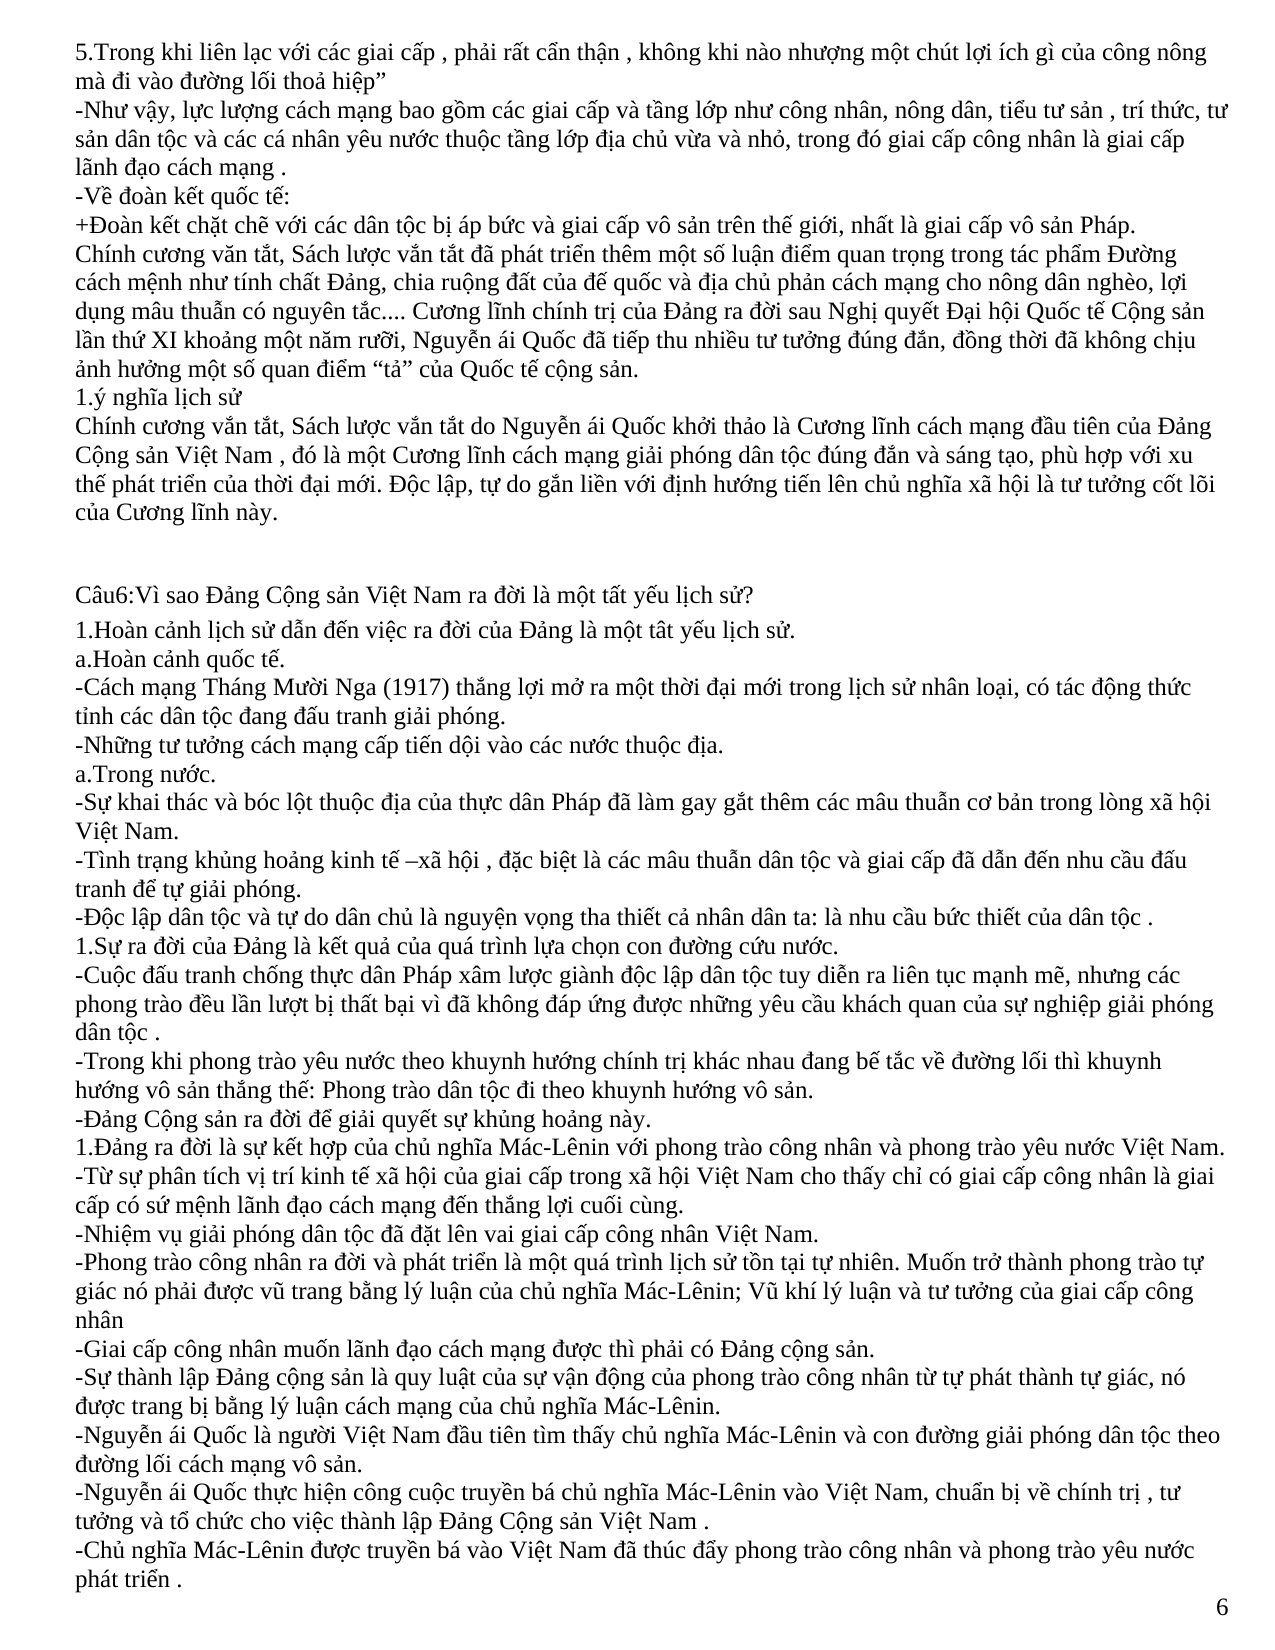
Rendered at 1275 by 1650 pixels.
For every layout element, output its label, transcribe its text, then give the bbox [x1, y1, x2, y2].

text -Độc lập dân tộc và tự do dân chủ là nguyện vọng tha thiết cả nhân dân ta: là nhu cầu bức thiết của dân tộc . [75, 902, 1228, 931]
text -Sự thành lập Đảng cộng sản là quy luật của sự vận động của phong trào công nhân từ tự phát thành tự giác, nó được trang bị bằng lý luận cách mạng của chủ nghĩa Mác-Lênin. [75, 1362, 1228, 1420]
text 1.ý nghĩa lịch sử [75, 382, 1228, 411]
text -Trong khi phong trào yêu nước theo khuynh hướng chính trị khác nhau đang bế tắc về đường lối thì khuynh hướng vô sản thắng thế: Phong trào dân tộc đi theo khuynh hướng vô sản. [75, 1046, 1228, 1104]
text -Giai cấp công nhân muốn lãnh đạo cách mạng được thì phải có Đảng cộng sản. [75, 1334, 1228, 1362]
text Chính cương văn tắt, Sách lược vắn tắt đã phát triển thêm một số luận điểm quan trọng trong tác phẩm Đường cách mệnh như tính chất Đảng, chia ruộng đất của đế quốc và địa chủ phản cách mạng cho nông dân nghèo, lợi dụng mâu thuẫn có nguyên tắc.... Cương lĩnh chính trị của Đảng ra đời sau Nghị quyết Đại hội Quốc tế Cộng sản lần thứ XI khoảng một năm rưỡi, Nguyễn ái Quốc đã tiếp thu nhiều tư tưởng đúng đắn, đồng thời đã không chịu ảnh hưởng một số quan điểm “tả” của Quốc tế cộng sản. [75, 239, 1228, 382]
text -Về đoàn kết quốc tế: [75, 181, 1228, 210]
text -Như vậy, lực lượng cách mạng bao gồm các giai cấp và tầng lớp như công nhân, nông dân, tiểu tư sản , trí thức, tư sản dân tộc và các cá nhân yêu nước thuộc tầng lớp địa chủ vừa và nhỏ, trong đó giai cấp công nhân là giai cấp lãnh đạo cách mạng . [75, 95, 1228, 181]
text -Từ sự phân tích vị trí kinh tế xã hội của giai cấp trong xã hội Việt Nam cho thấy chỉ có giai cấp công nhân là giai cấp có sứ mệnh lãnh đạo cách mạng đến thắng lợi cuối cùng. [75, 1161, 1228, 1219]
text a.Trong nước. [75, 759, 1228, 787]
text -Nhiệm vụ giải phóng dân tộc đã đặt lên vai giai cấp công nhân Việt Nam. [75, 1219, 1228, 1247]
text -Đảng Cộng sản ra đời để giải quyết sự khủng hoảng này. [75, 1104, 1228, 1132]
text 1.Hoàn cảnh lịch sử dẫn đến việc ra đời của Đảng là một tât yếu lịch sử. [75, 615, 1228, 644]
text Câu6:Vì sao Đảng Cộng sản Việt Nam ra đời là một tất yếu lịch sử? [75, 580, 1228, 609]
text -Tình trạng khủng hoảng kinh tế –xã hội , đặc biệt là các mâu thuẫn dân tộc và giai cấp đã dẫn đến nhu cầu đấu tranh để tự giải phóng. [75, 845, 1228, 902]
text 1.Sự ra đời của Đảng là kết quả của quá trình lựa chọn con đường cứu nước. [75, 931, 1228, 960]
text -Cuộc đấu tranh chống thực dân Pháp xâm lược giành độc lập dân tộc tuy diễn ra liên tục mạnh mẽ, nhưng các phong trào đều lần lượt bị thất bại vì đã không đáp ứng được những yêu cầu khách quan của sự nghiệp giải phóng dân tộc . [75, 960, 1228, 1046]
text -Cách mạng Tháng Mười Nga (1917) thắng lợi mở ra một thời đại mới trong lịch sử nhân loại, có tác động thức tỉnh các dân tộc đang đấu tranh giải phóng. [75, 672, 1228, 730]
text 5.Trong khi liên lạc với các giai cấp , phải rất cẩn thận , không khi nào nhượng một chút lợi ích gì của công nông mà đi vào đường lối thoả hiệp” [75, 37, 1228, 95]
text -Phong trào công nhân ra đời và phát triển là một quá trình lịch sử tồn tại tự nhiên. Muốn trở thành phong trào tự giác nó phải được vũ trang bằng lý luận của chủ nghĩa Mác-Lênin; Vũ khí lý luận và tư tưởng của giai cấp công nhân [75, 1247, 1228, 1334]
text -Chủ nghĩa Mác-Lênin được truyền bá vào Việt Nam đã thúc đẩy phong trào công nhân và phong trào yêu nước phát triển . [75, 1535, 1228, 1592]
text -Những tư tưởng cách mạng cấp tiến dội vào các nước thuộc địa. [75, 730, 1228, 759]
text a.Hoàn cảnh quốc tế. [75, 644, 1228, 672]
text Chính cương vắn tắt, Sách lược vắn tắt do Nguyễn ái Quốc khởi thảo là Cương lĩnh cách mạng đầu tiên của Đảng Cộng sản Việt Nam , đó là một Cương lĩnh cách mạng giải phóng dân tộc đúng đắn và sáng tạo, phù hợp với xu thế phát triển của thời đại mới. Độc lập, tự do gắn liền với định hướng tiến lên chủ nghĩa xã hội là tư tưởng cốt lõi của Cương lĩnh này. [75, 411, 1228, 526]
text 1.Đảng ra đời là sự kết hợp của chủ nghĩa Mác-Lênin với phong trào công nhân và phong trào yêu nước Việt Nam. [75, 1132, 1228, 1161]
text +Đoàn kết chặt chẽ với các dân tộc bị áp bức và giai cấp vô sản trên thế giới, nhất là giai cấp vô sản Pháp. [75, 210, 1228, 239]
text -Nguyễn ái Quốc thực hiện công cuộc truyền bá chủ nghĩa Mác-Lênin vào Việt Nam, chuẩn bị về chính trị , tư tưởng và tổ chức cho việc thành lập Đảng Cộng sản Việt Nam . [75, 1477, 1228, 1535]
text -Nguyễn ái Quốc là người Việt Nam đầu tiên tìm thấy chủ nghĩa Mác-Lênin và con đường giải phóng dân tộc theo đường lối cách mạng vô sản. [75, 1420, 1228, 1477]
text -Sự khai thác và bóc lột thuộc địa của thực dân Pháp đã làm gay gắt thêm các mâu thuẫn cơ bản trong lòng xã hội Việt Nam. [75, 787, 1228, 845]
